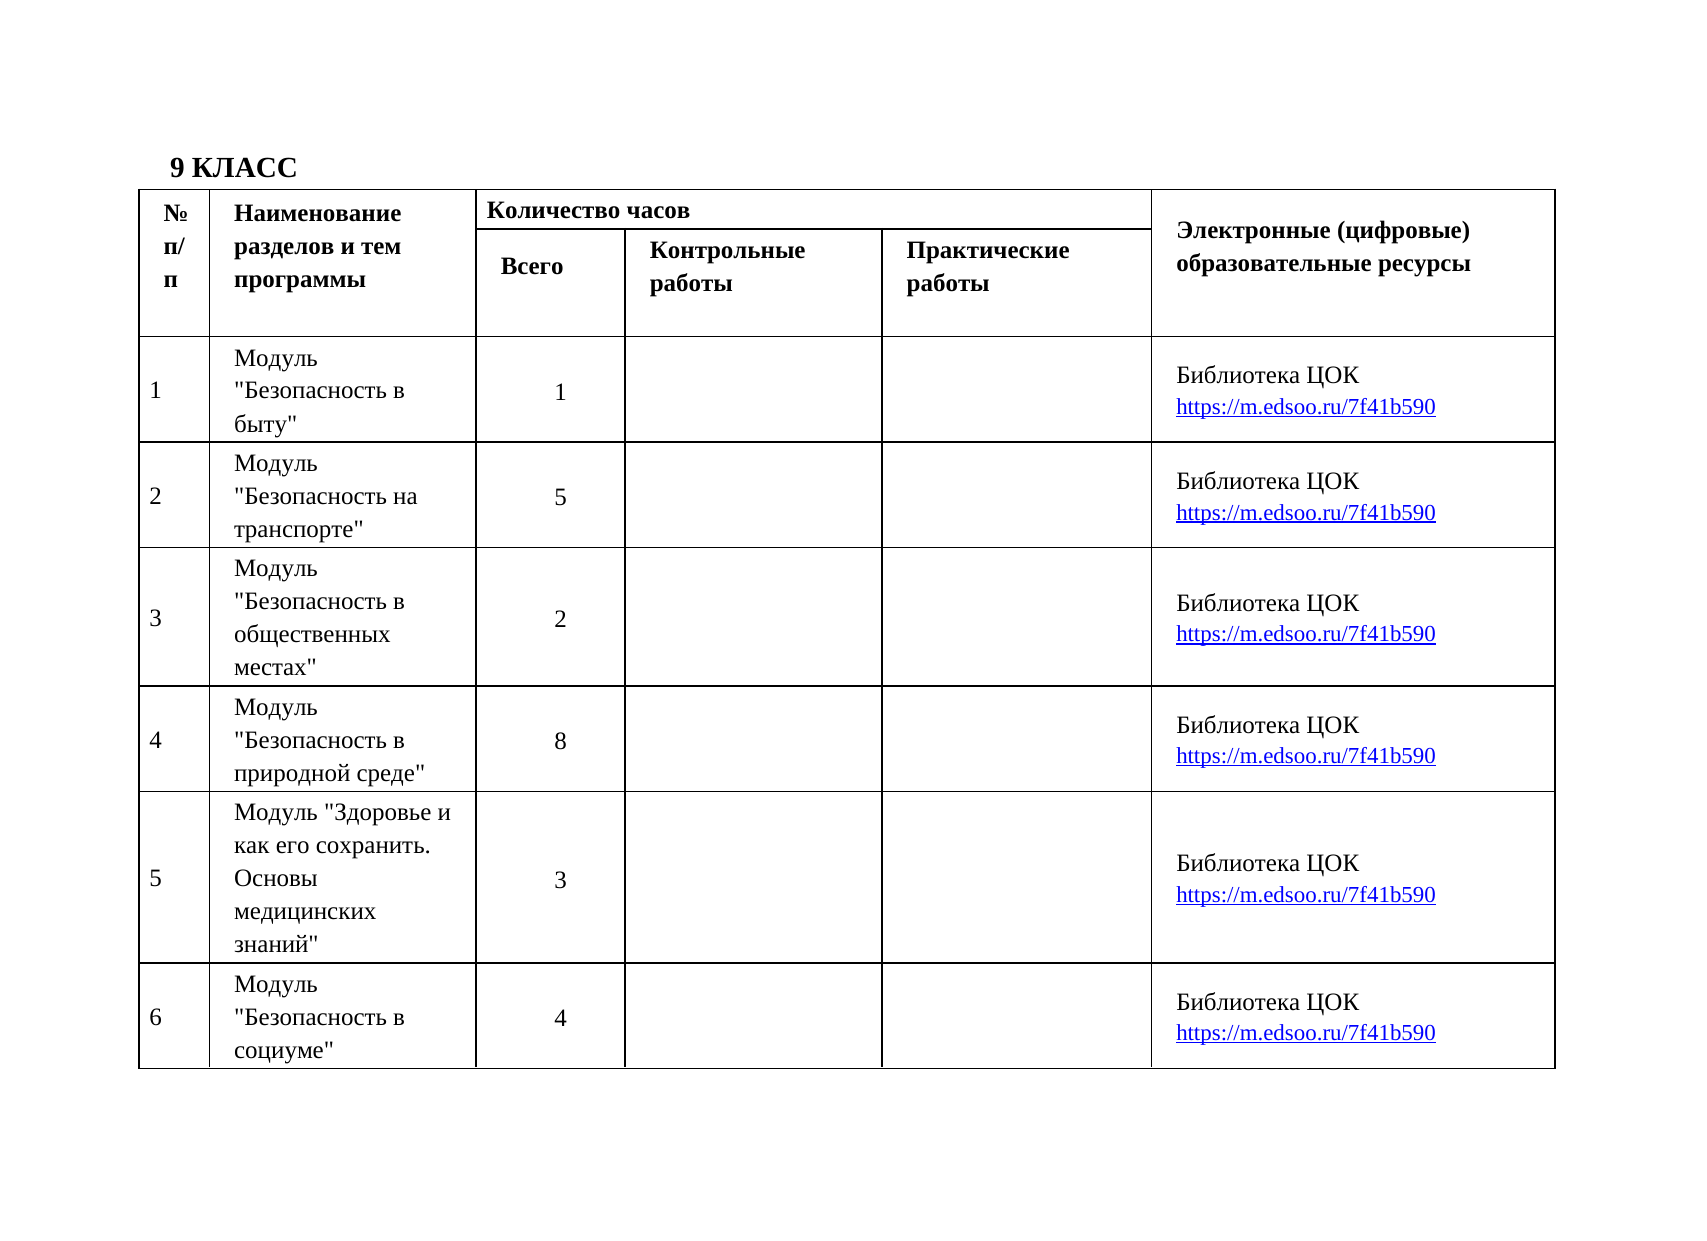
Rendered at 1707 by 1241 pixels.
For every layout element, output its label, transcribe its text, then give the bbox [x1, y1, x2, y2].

table_cell 3 [477, 792, 624, 962]
table_cell Библиотека ЦОК https://m.edsoo.ru/7f41b590 [1152, 337, 1554, 441]
table_cell 5 [140, 792, 209, 962]
table_cell [883, 792, 1151, 962]
table_cell 4 [477, 964, 624, 1067]
table_cell Библиотека ЦОК https://m.edsoo.ru/7f41b590 [1152, 548, 1554, 685]
table_cell 4 [140, 687, 209, 791]
table_cell [626, 548, 881, 685]
table_cell Всего [477, 230, 624, 336]
table_cell 2 [140, 443, 209, 547]
table_cell 1 [477, 337, 624, 441]
table_cell [626, 337, 881, 441]
table_cell Библиотека ЦОК https://m.edsoo.ru/7f41b590 [1152, 443, 1554, 547]
table_cell [883, 687, 1151, 791]
table_cell [883, 964, 1151, 1067]
table_cell [626, 964, 881, 1067]
table_cell 5 [477, 443, 624, 547]
table_cell Модуль "Безопасность на транспорте" [210, 443, 475, 547]
table_cell 8 [477, 687, 624, 791]
table_cell Практические работы [883, 230, 1151, 336]
table_header Наименование разделов и тем программы [210, 190, 475, 336]
table_cell Библиотека ЦОК https://m.edsoo.ru/7f41b590 [1152, 687, 1554, 791]
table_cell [1152, 964, 1554, 1067]
table_header Количество часов [477, 190, 1151, 228]
table_cell 6 [140, 964, 209, 1067]
table_cell Модуль "Безопасность в природной среде" [210, 687, 475, 791]
table_cell Модуль "Здоровье и как его сохранить. Основы медицинских знаний" [210, 792, 475, 962]
table_cell 1 [140, 337, 209, 441]
text 9 КЛАСС [162, 150, 1557, 183]
table_cell [883, 443, 1151, 547]
table_cell [883, 337, 1151, 441]
table_cell 2 [477, 548, 624, 685]
table_cell [883, 548, 1151, 685]
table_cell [1152, 792, 1554, 962]
table_cell Модуль "Безопасность в быту" [210, 337, 475, 441]
table_header Электронные (цифровые) образовательные ресурсы [1152, 190, 1554, 336]
table_cell 3 [140, 548, 209, 685]
table_cell Модуль "Безопасность в общественных местах" [210, 548, 475, 685]
table_cell Контрольные работы [626, 230, 881, 336]
table_cell [626, 792, 881, 962]
table_cell [626, 687, 881, 791]
table_cell [626, 443, 881, 547]
table_header № п/п [140, 190, 209, 336]
table_cell Модуль "Безопасность в социуме" [210, 964, 475, 1067]
